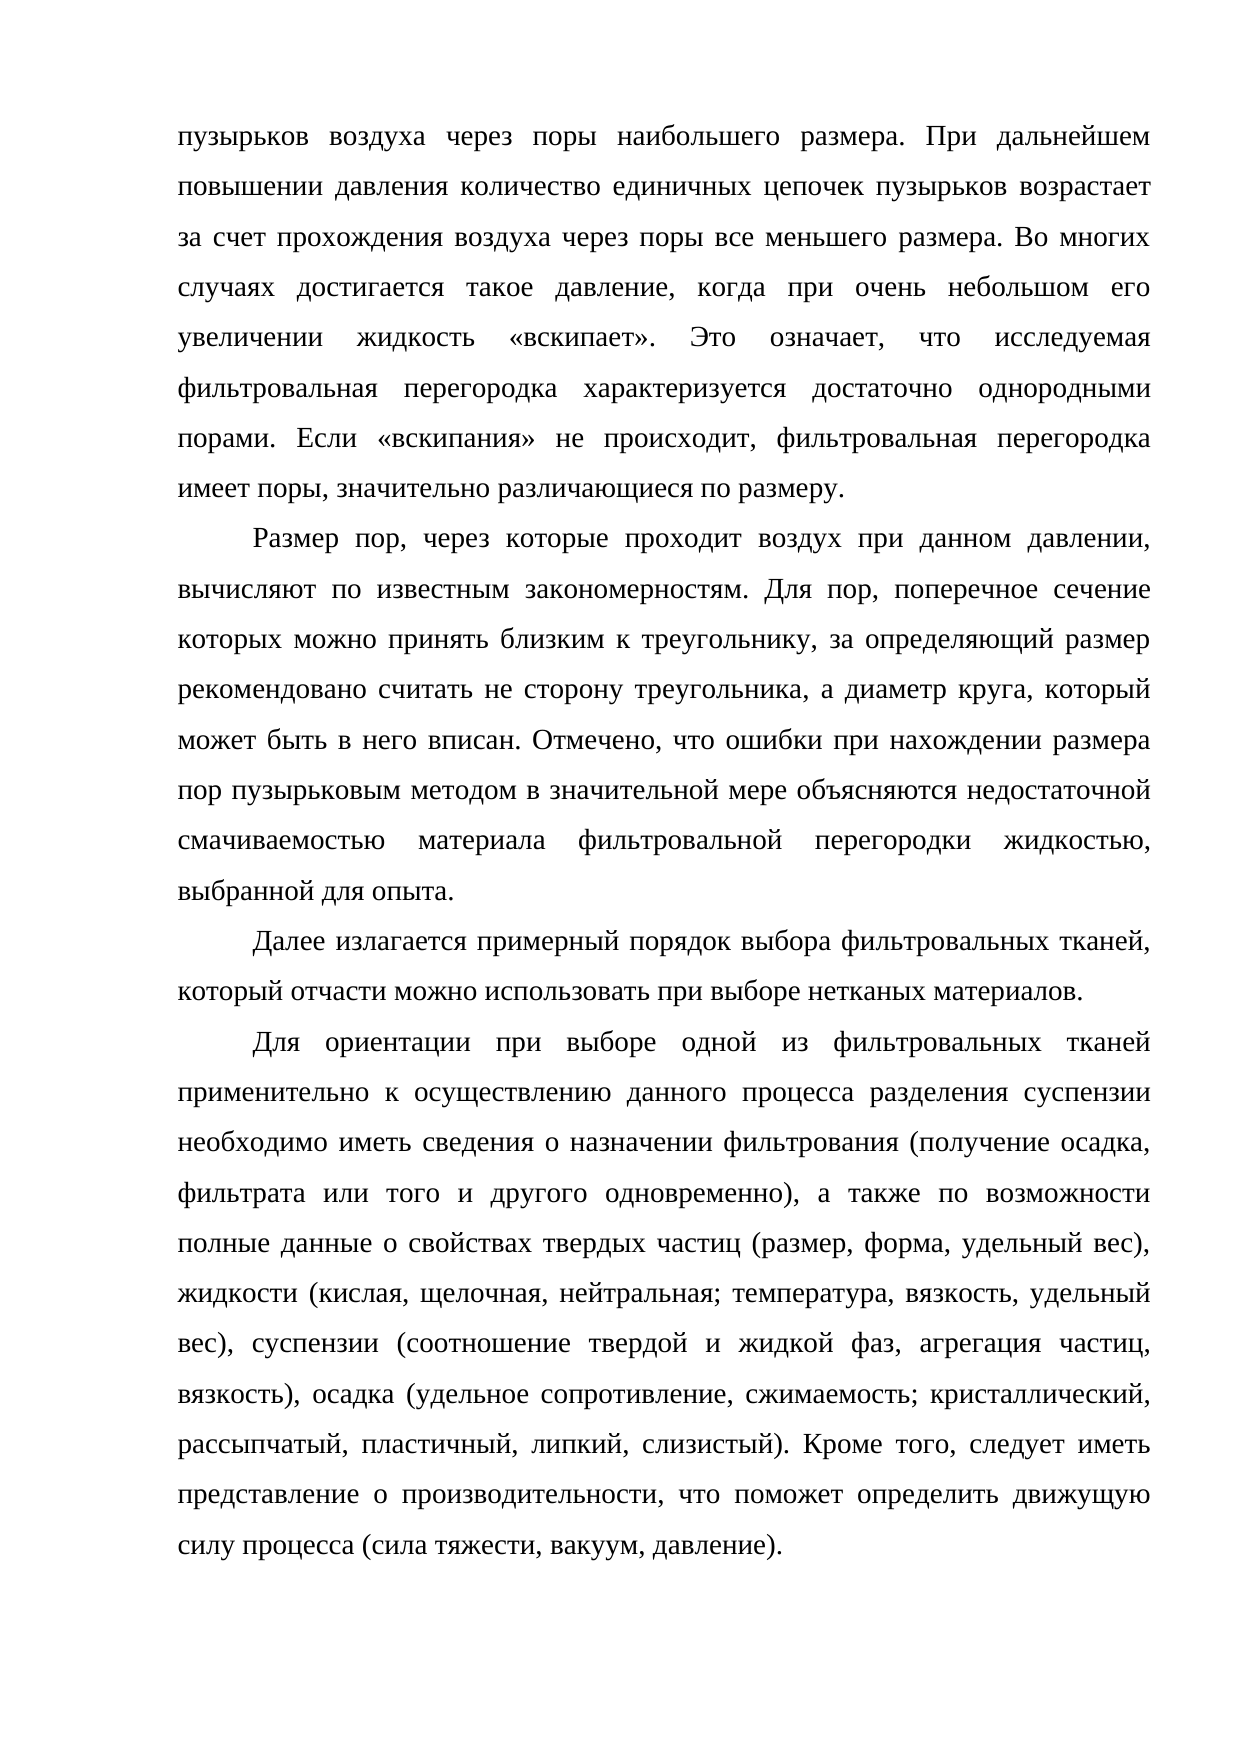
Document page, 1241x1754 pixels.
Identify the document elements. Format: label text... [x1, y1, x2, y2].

text Для ориентации при выборе одной из фильтровальных тканей применительно к осуществлению данного процесса разделения суспензии необходимо иметь сведения о назначении фильтрования (получение осадка, фильтрата или того и другого одновременно), а также по возможности полные данные о свойствах твердых частиц (размер, форма, удельный вес), жидкости (кислая, щелочная, нейтральная; температура, вязкость, удельный вес), суспензии (соотношение твердой и жидкой фаз, агрегация частиц, вязкость), осадка (удельное сопротивление, сжимаемость; кристаллический, рассыпчатый, пластичный, липкий, слизистый). Кроме того, следует иметь представление о производительности, что поможет определить движущую силу процесса (сила тяжести, вакуум, давление). [177, 1024, 1152, 1560]
text Размер пор, через которые проходит воздух при данном давлении, вычисляют по известным закономерностям. Для пор, поперечное сечение которых можно принять близким к треугольнику, за определяющий размер рекомендовано считать не сторону треугольника, а диаметр круга, который может быть в него вписан. Отмечено, что ошибки при нахождении размера пор пузырьковым методом в значительной мере объясняются недостаточной смачиваемостью материала фильтровальной перегородки жидкостью, выбранной для опыта. [177, 521, 1152, 906]
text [177, 118, 1152, 504]
text Далее излагается примерный порядок выбора фильтровальных тканей, который отчасти можно использовать при выборе нетканых материалов. [177, 923, 1152, 1007]
